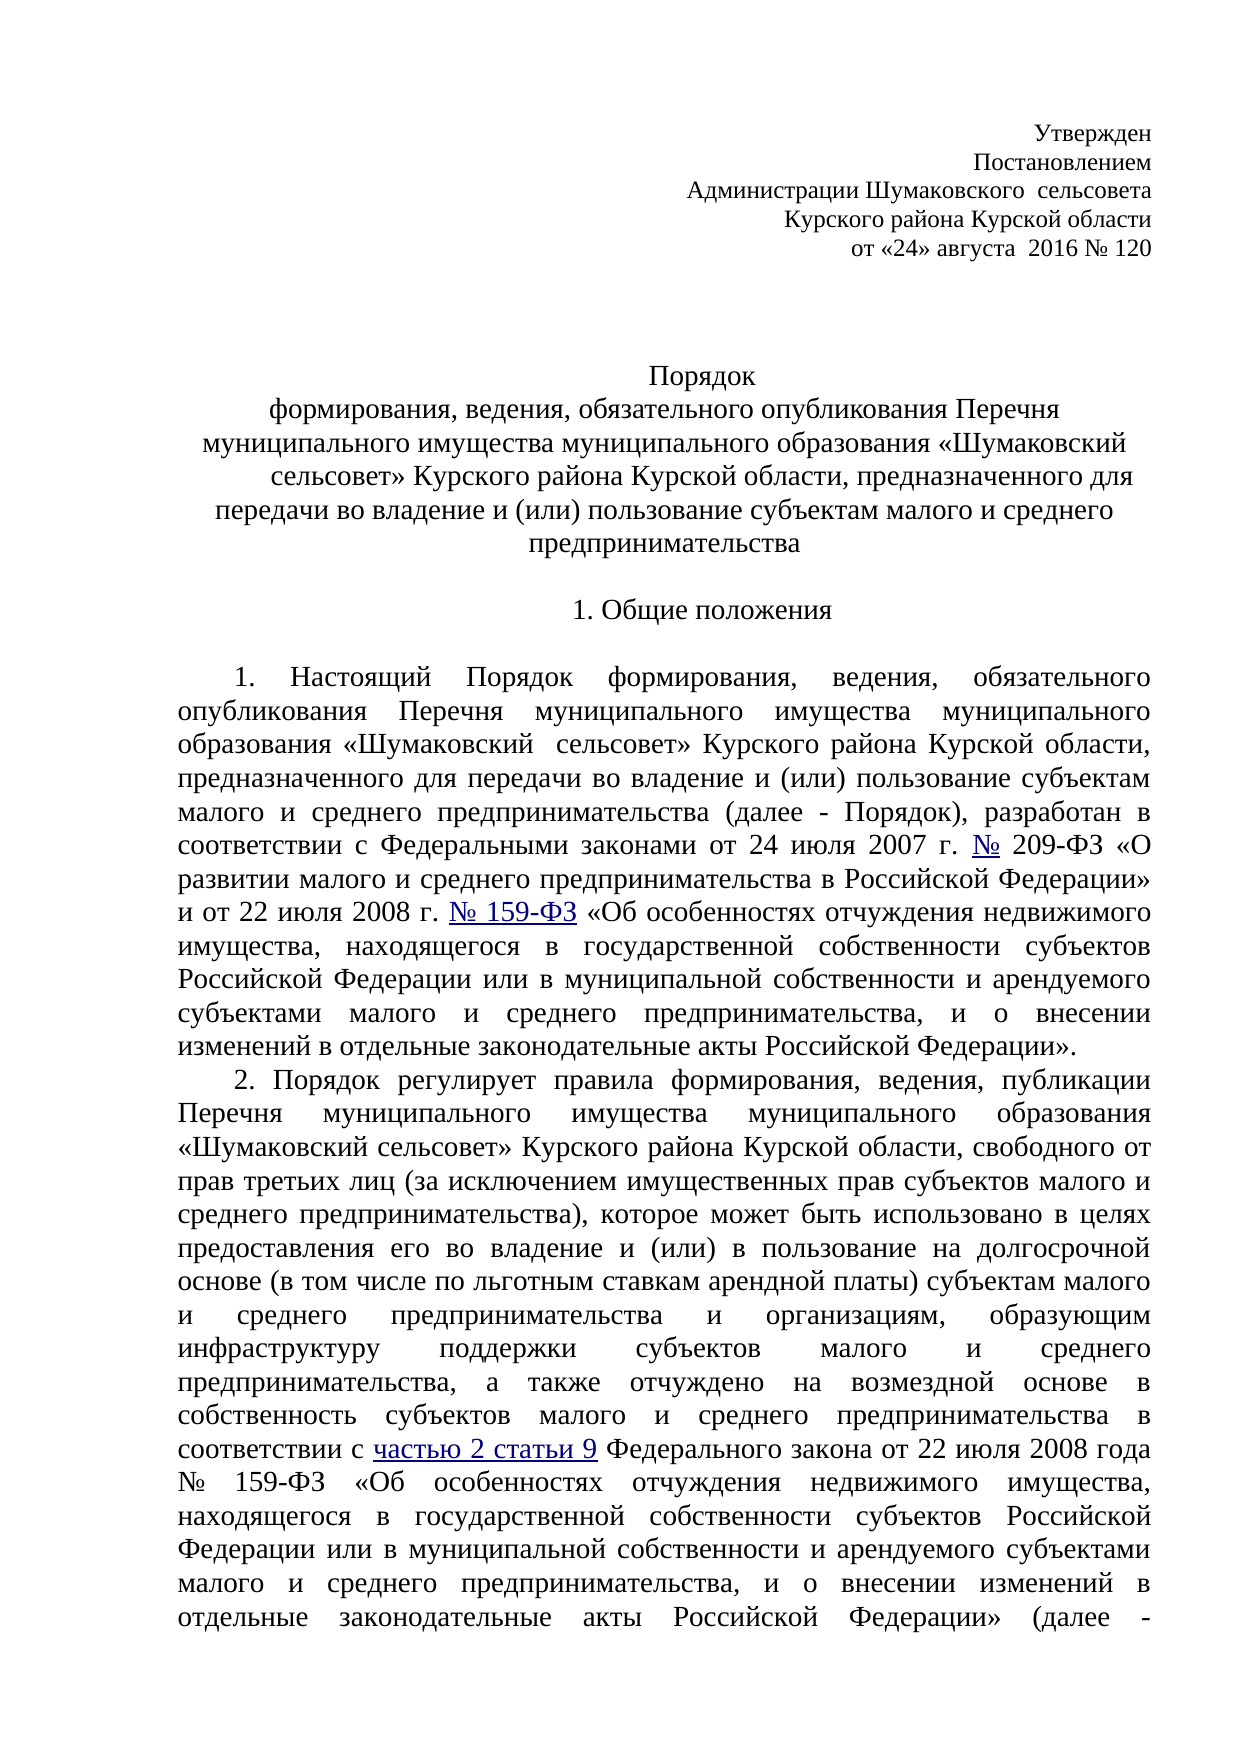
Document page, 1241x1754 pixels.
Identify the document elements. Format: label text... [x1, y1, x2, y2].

text Постановлением [177, 147, 1152, 176]
title формирования, ведения, обязательного опубликования Перечня муниципального имущества муниципального образования «Шумаковский [177, 391, 1152, 458]
text сельсовет» Курского района Курской области, предназначенного для передачи во владение и (или) пользование субъектам малого и среднего предпринимательства [177, 458, 1152, 559]
text 1. Настоящий Порядок формирования, ведения, обязательного опубликования Перечня муниципального имущества муниципального образования «Шумаковский сельсовет» Курского района Курской области, предназначенного для передачи во владение и (или) пользование субъектам малого и среднего предпринимательства (далее - Порядок), разработан в соответствии с Федеральными законами от 24 июля . № 209-ФЗ «О развитии малого и среднего предпринимательства в Российской Федерации» и от 22 июля . № 159-ФЗ «Об особенностях отчуждения недвижимого имущества, находящегося в государственной собственности субъектов Российской Федерации или в муниципальной собственности и арендуемого субъектами малого и среднего предпринимательства, и о внесении изменений в отдельные законодательные акты Российской Федерации». [177, 659, 1152, 1062]
text 1. Общие положения [177, 592, 1152, 626]
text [177, 1062, 1152, 1632]
text Курского района Курской области [177, 204, 1152, 233]
text Администрации Шумаковского сельсовета [177, 176, 1152, 204]
text Порядок [177, 358, 1152, 391]
text от «24» августа 2016 № 120 [177, 233, 1152, 262]
text Утвержден [177, 118, 1152, 147]
